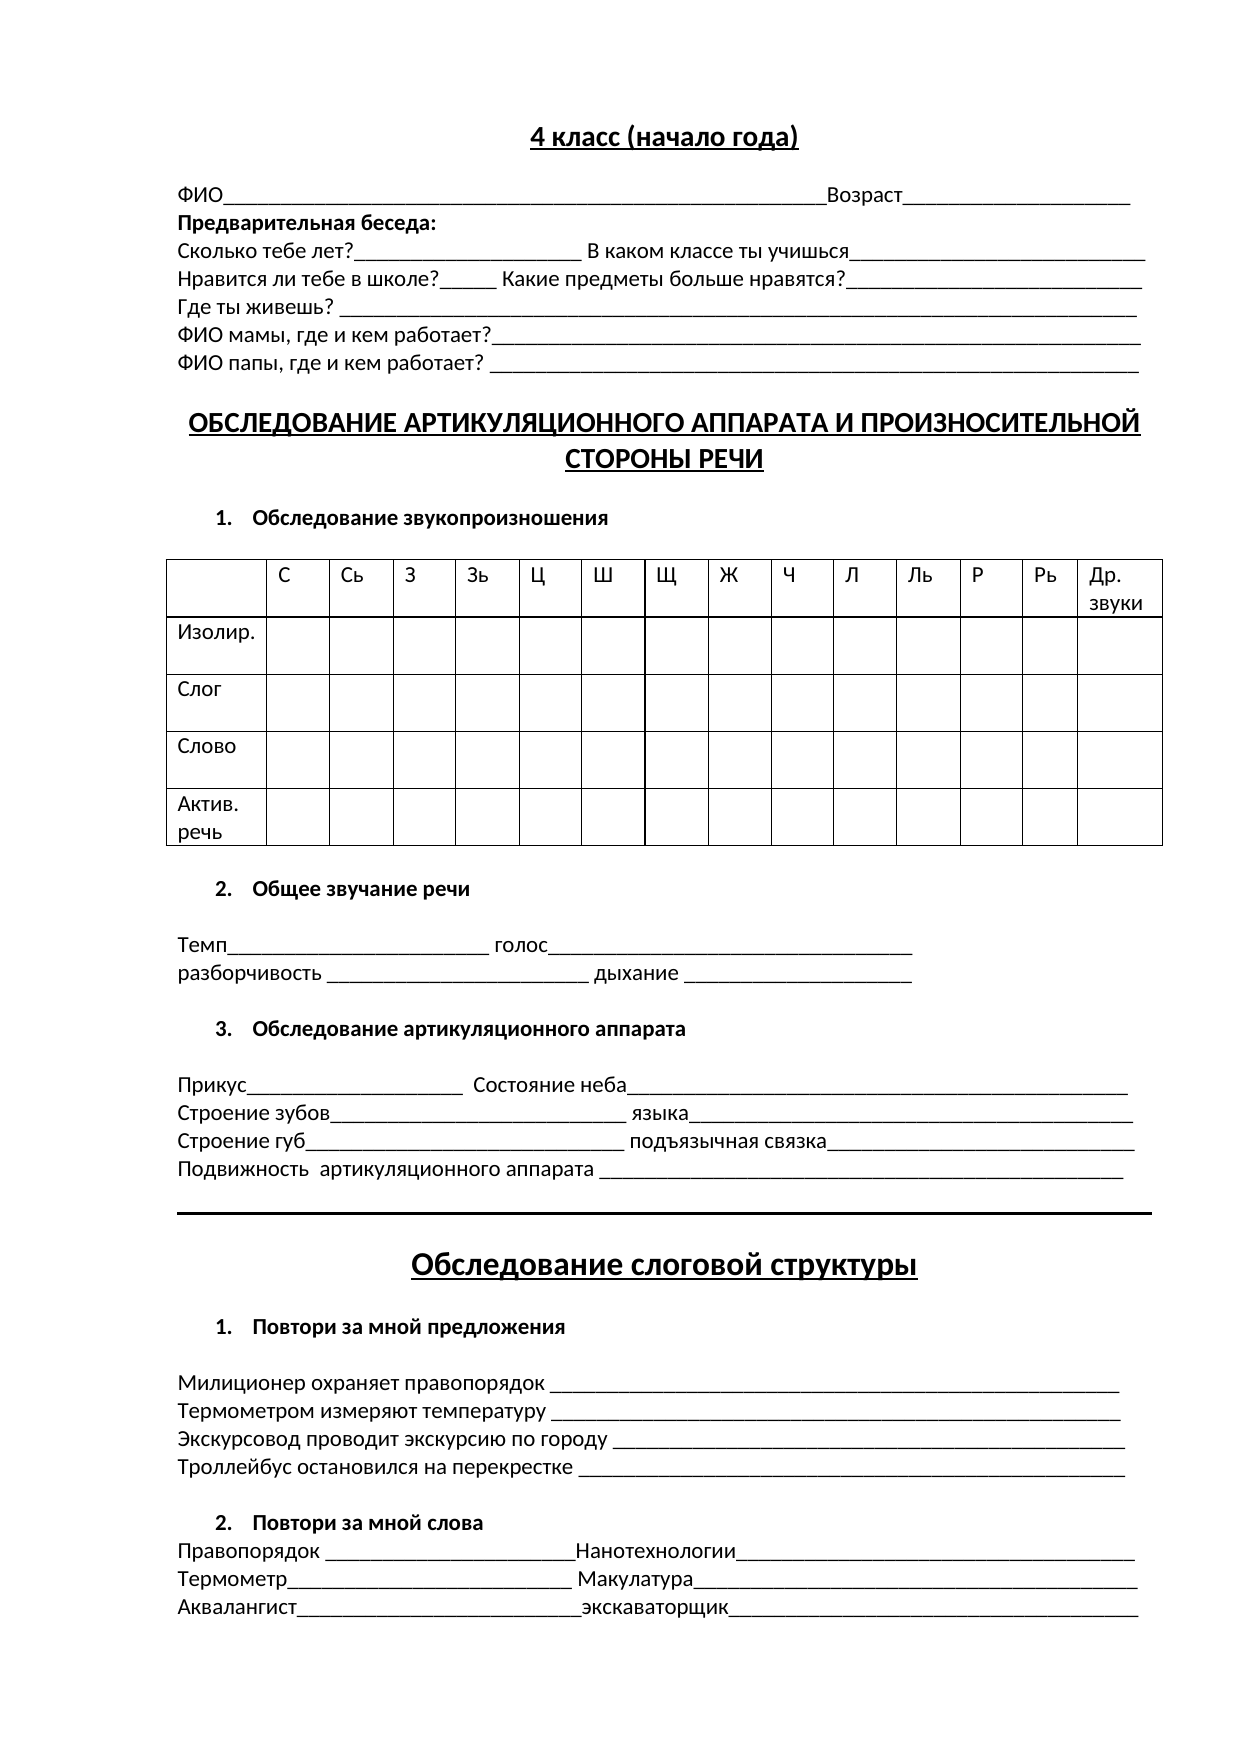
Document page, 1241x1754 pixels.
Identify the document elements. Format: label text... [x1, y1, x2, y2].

table_header Зь [456, 560, 519, 616]
table_cell [1023, 789, 1077, 845]
table_cell [897, 675, 960, 731]
table_cell [834, 789, 896, 845]
text Троллейбус остановился на перекрестке ________________________________________________ [177, 1452, 1152, 1480]
text Прикус___________________ Состояние неба____________________________________________ [177, 1070, 1152, 1098]
table_cell [520, 789, 581, 845]
table_cell [772, 618, 833, 673]
table_cell [834, 732, 896, 788]
table_header Рь [1023, 560, 1077, 616]
table_cell [772, 789, 833, 845]
table_cell [646, 732, 708, 788]
table_header Л [834, 560, 896, 616]
table_cell [709, 789, 771, 845]
table_cell [961, 789, 1022, 845]
table_cell [394, 732, 455, 788]
table_cell [1078, 675, 1162, 731]
text Аквалангист_________________________экскаваторщик____________________________________ [177, 1592, 1152, 1620]
table_header Ц [520, 560, 581, 616]
text Темп_______________________ голос________________________________ [177, 930, 1152, 958]
list Обследование артикуляционного аппарата [215, 1014, 1152, 1042]
table_cell [330, 675, 393, 731]
table_cell [1078, 618, 1162, 673]
table_header Ч [772, 560, 833, 616]
table_cell [961, 675, 1022, 731]
table_cell Актив. речь [167, 789, 266, 845]
text ФИО папы, где и кем работает? _________________________________________________________ [177, 348, 1152, 376]
table_cell [709, 675, 771, 731]
table_cell [1023, 618, 1077, 673]
text Сколько тебе лет?____________________ В каком классе ты учишься__________________________ [177, 236, 1152, 264]
table_cell Слог [167, 675, 266, 731]
table_cell [456, 675, 519, 731]
text Правопорядок ______________________Нанотехнологии___________________________________ [177, 1536, 1152, 1564]
table_cell Изолир. [167, 618, 266, 673]
table_header Др. звуки [1078, 560, 1162, 616]
table_cell [897, 789, 960, 845]
text ОБСЛЕДОВАНИЕ АРТИКУЛЯЦИОННОГО АППАРАТА И ПРОИЗНОСИТЕЛЬНОЙ СТОРОНЫ РЕЧИ [177, 404, 1152, 475]
table_header Ль [897, 560, 960, 616]
table_cell [1023, 675, 1077, 731]
table_cell [646, 618, 708, 673]
text Термометр_________________________ Макулатура_______________________________________ [177, 1564, 1152, 1592]
text Экскурсовод проводит экскурсию по городу _____________________________________________ [177, 1424, 1152, 1452]
text Строение зубов__________________________ языка_______________________________________ [177, 1098, 1152, 1126]
text Нравится ли тебе в школе?_____ Какие предметы больше нравятся?__________________________ [177, 264, 1152, 292]
table_cell [582, 618, 644, 673]
table_cell [1023, 732, 1077, 788]
table_cell [456, 732, 519, 788]
table_cell [267, 732, 329, 788]
table_cell [330, 618, 393, 673]
text Строение губ____________________________ подъязычная связка___________________________ [177, 1126, 1152, 1154]
table_header Ш [582, 560, 644, 616]
table_cell [456, 789, 519, 845]
table_cell [646, 789, 708, 845]
table_cell [897, 618, 960, 673]
table_cell [267, 789, 329, 845]
table_cell [834, 675, 896, 731]
table_header [167, 560, 266, 616]
table_cell [709, 732, 771, 788]
table_cell [330, 732, 393, 788]
text Где ты живешь? ______________________________________________________________________ [177, 292, 1152, 320]
table_header Щ [646, 560, 708, 616]
list Общее звучание речи [215, 874, 1152, 902]
table_cell [267, 618, 329, 673]
table_cell [709, 618, 771, 673]
text Подвижность артикуляционного аппарата ______________________________________________ [177, 1154, 1152, 1182]
table_cell [1078, 732, 1162, 788]
table_cell [267, 675, 329, 731]
table_cell [772, 675, 833, 731]
table_cell [582, 675, 644, 731]
text Предварительная беседа: [177, 208, 1152, 236]
table_cell [834, 618, 896, 673]
text 4 класс (начало года) [177, 118, 1152, 154]
table_cell [520, 732, 581, 788]
table_cell [772, 732, 833, 788]
table_cell [897, 732, 960, 788]
table_header З [394, 560, 455, 616]
table_cell [961, 618, 1022, 673]
text Термометром измеряют температуру __________________________________________________ [177, 1396, 1152, 1424]
table_cell [646, 675, 708, 731]
table_cell [1078, 789, 1162, 845]
table_cell Слово [167, 732, 266, 788]
table_cell [520, 618, 581, 673]
list Обследование звукопроизношения [215, 503, 1152, 531]
table_header С [267, 560, 329, 616]
list Повтори за мной предложения [215, 1312, 1152, 1340]
table_header Р [961, 560, 1022, 616]
table_cell [456, 618, 519, 673]
table_header Сь [330, 560, 393, 616]
text разборчивость _______________________ дыхание ____________________ [177, 958, 1152, 986]
table_cell [394, 618, 455, 673]
text ФИО_____________________________________________________Возраст____________________ [177, 180, 1152, 208]
table_cell [394, 675, 455, 731]
text Милиционер охраняет правопорядок __________________________________________________ [177, 1368, 1152, 1396]
list Повтори за мной слова [215, 1508, 1152, 1536]
table_cell [520, 675, 581, 731]
table_header Ж [709, 560, 771, 616]
table_cell [330, 789, 393, 845]
text ФИО мамы, где и кем работает?_________________________________________________________ [177, 320, 1152, 348]
table_cell [582, 789, 644, 845]
text Обследование слоговой структуры [177, 1243, 1152, 1284]
table_cell [394, 789, 455, 845]
table_cell [582, 732, 644, 788]
table_cell [961, 732, 1022, 788]
